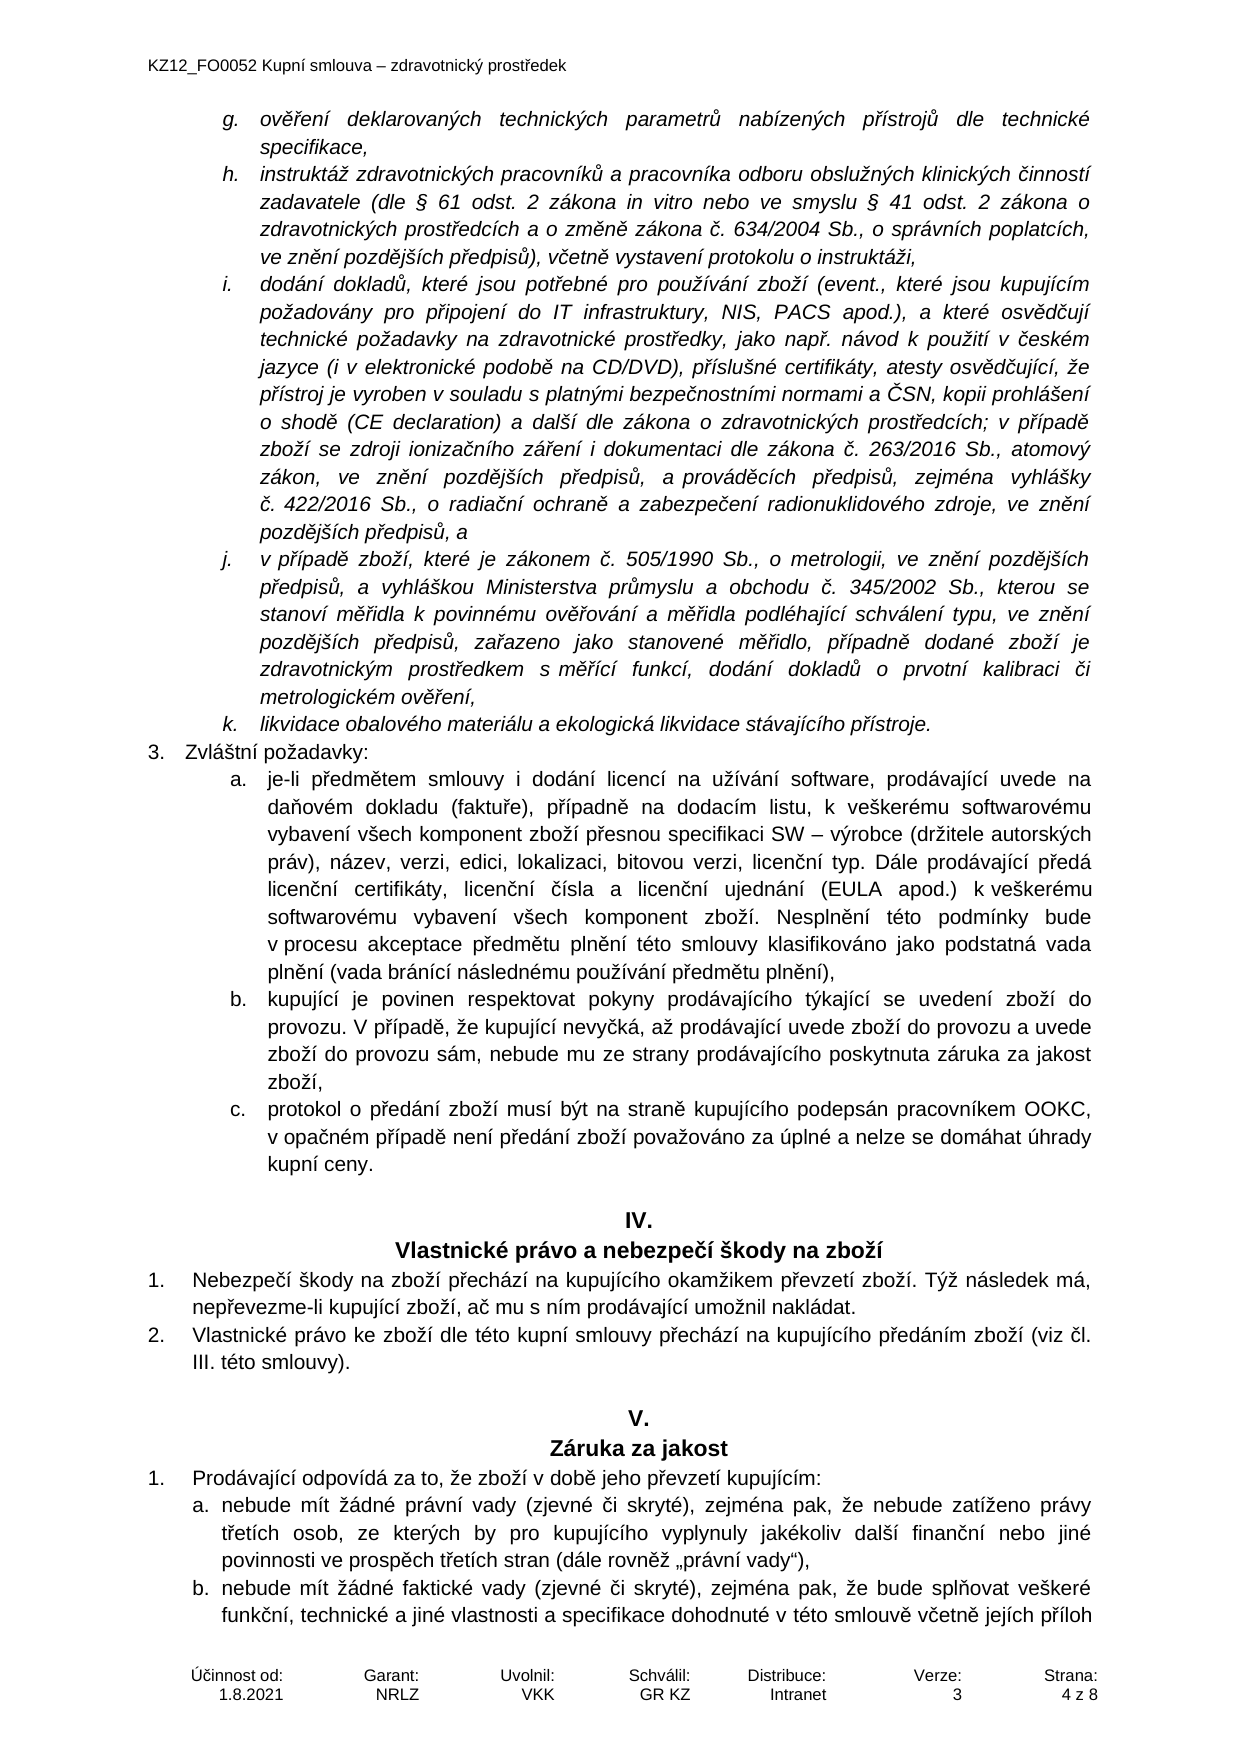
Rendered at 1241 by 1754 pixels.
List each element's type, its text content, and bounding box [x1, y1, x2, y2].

list Zvláštní požadavky: [148, 739, 1093, 763]
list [192, 1575, 1093, 1627]
text V. [185, 1405, 1093, 1431]
list dodání dokladů, které jsou potřebné pro používání zboží (event., které jsou kupujícím požadovány pro připojení do IT infrastruktury, NIS, PACS apod.), a které osvědčují technické požadavky na zdravotnické prostředky, jako např. návod k použití v českém jazyce (i v elektronické podobě na CD/DVD), příslušné certifikáty, atesty osvědčující, že přístroj je vyroben v souladu s platnými bezpečnostními normami a ČSN, kopii prohlášení o shodě (CE declaration) a další dle zákona o zdravotnických prostředcích; v případě zboží se zdroji ionizačního záření i dokumentaci dle zákona č. 263/2016 Sb., atomový zákon, ve znění pozdějších předpisů, a prováděcích předpisů, zejména vyhlášky č. 422/2016 Sb., o radiační ochraně a zabezpečení radionuklidového zdroje, ve znění pozdějších předpisů, a [222, 272, 1093, 543]
list Vlastnické právo ke zboží dle této kupní smlouvy přechází na kupujícího předáním zboží (viz čl. III. této smlouvy). [148, 1322, 1093, 1374]
text IV. [185, 1207, 1093, 1233]
list instruktáž zdravotnických pracovníků a pracovníka odboru obslužných klinických činností zadavatele (dle § 61 odst. 2 zákona in vitro nebo ve smyslu § 41 odst. 2 zákona o zdravotnických prostředcích a o změně zákona č. 634/2004 Sb., o správních poplatcích, ve znění pozdějších předpisů), včetně vystavení protokolu o instruktáži, [222, 162, 1093, 268]
subtitle Záruka za jakost [185, 1435, 1093, 1461]
list ověření deklarovaných technických parametrů nabízených přístrojů dle technické specifikace, [222, 107, 1093, 158]
list je-li předmětem smlouvy i dodání licencí na užívání software, prodávající uvede na daňovém dokladu (faktuře), případně na dodacím listu, k veškerému softwarovému vybavení všech komponent zboží přesnou specifikaci SW – výrobce (držitele autorských práv), název, verzi, edici, lokalizaci, bitovou verzi, licenční typ. Dále prodávající předá licenční certifikáty, licenční čísla a licenční ujednání (EULA apod.) k veškerému softwarovému vybavení všech komponent zboží. Nesplnění této podmínky bude v procesu akceptace předmětu plnění této smlouvy klasifikováno jako podstatná vada plnění (vada bránící následnému používání předmětu plnění), [230, 767, 1093, 983]
list Nebezpečí škody na zboží přechází na kupujícího okamžikem převzetí zboží. Týž následek má, nepřevezme-li kupující zboží, ač mu s ním prodávající umožnil nakládat. [148, 1267, 1093, 1319]
list protokol o předání zboží musí být na straně kupujícího podepsán pracovníkem OOKC, v opačném případě není předání zboží považováno za úplné a nelze se domáhat úhrady kupní ceny. [230, 1097, 1093, 1176]
list likvidace obalového materiálu a ekologická likvidace stávajícího přístroje. [222, 712, 1093, 736]
list nebude mít žádné právní vady (zjevné či skryté), zejména pak, že nebude zatíženo právy třetích osob, ze kterých by pro kupujícího vyplynuly jakékoliv další finanční nebo jiné povinnosti ve prospěch třetích stran (dále rovněž „právní vady“), [192, 1493, 1093, 1572]
subtitle Vlastnické právo a nebezpečí škody na zboží [185, 1237, 1093, 1263]
list v případě zboží, které je zákonem č. 505/1990 Sb., o metrologii, ve znění pozdějších předpisů, a vyhláškou Ministerstva průmyslu a obchodu č. 345/2002 Sb., kterou se stanoví měřidla k povinnému ověřování a měřidla podléhající schválení typu, ve znění pozdějších předpisů, zařazeno jako stanovené měřidlo, případně dodané zboží je zdravotnickým prostředkem s měřící funkcí, dodání dokladů o prvotní kalibraci či metrologickém ověření, [222, 547, 1093, 708]
list kupující je povinen respektovat pokyny prodávajícího týkající se uvedení zboží do provozu. V případě, že kupující nevyčká, až prodávající uvede zboží do provozu a uvede zboží do provozu sám, nebude mu ze strany prodávajícího poskytnuta záruka za jakost zboží, [230, 987, 1093, 1093]
list Prodávající odpovídá za to, že zboží v době jeho převzetí kupujícím: [148, 1465, 1093, 1489]
